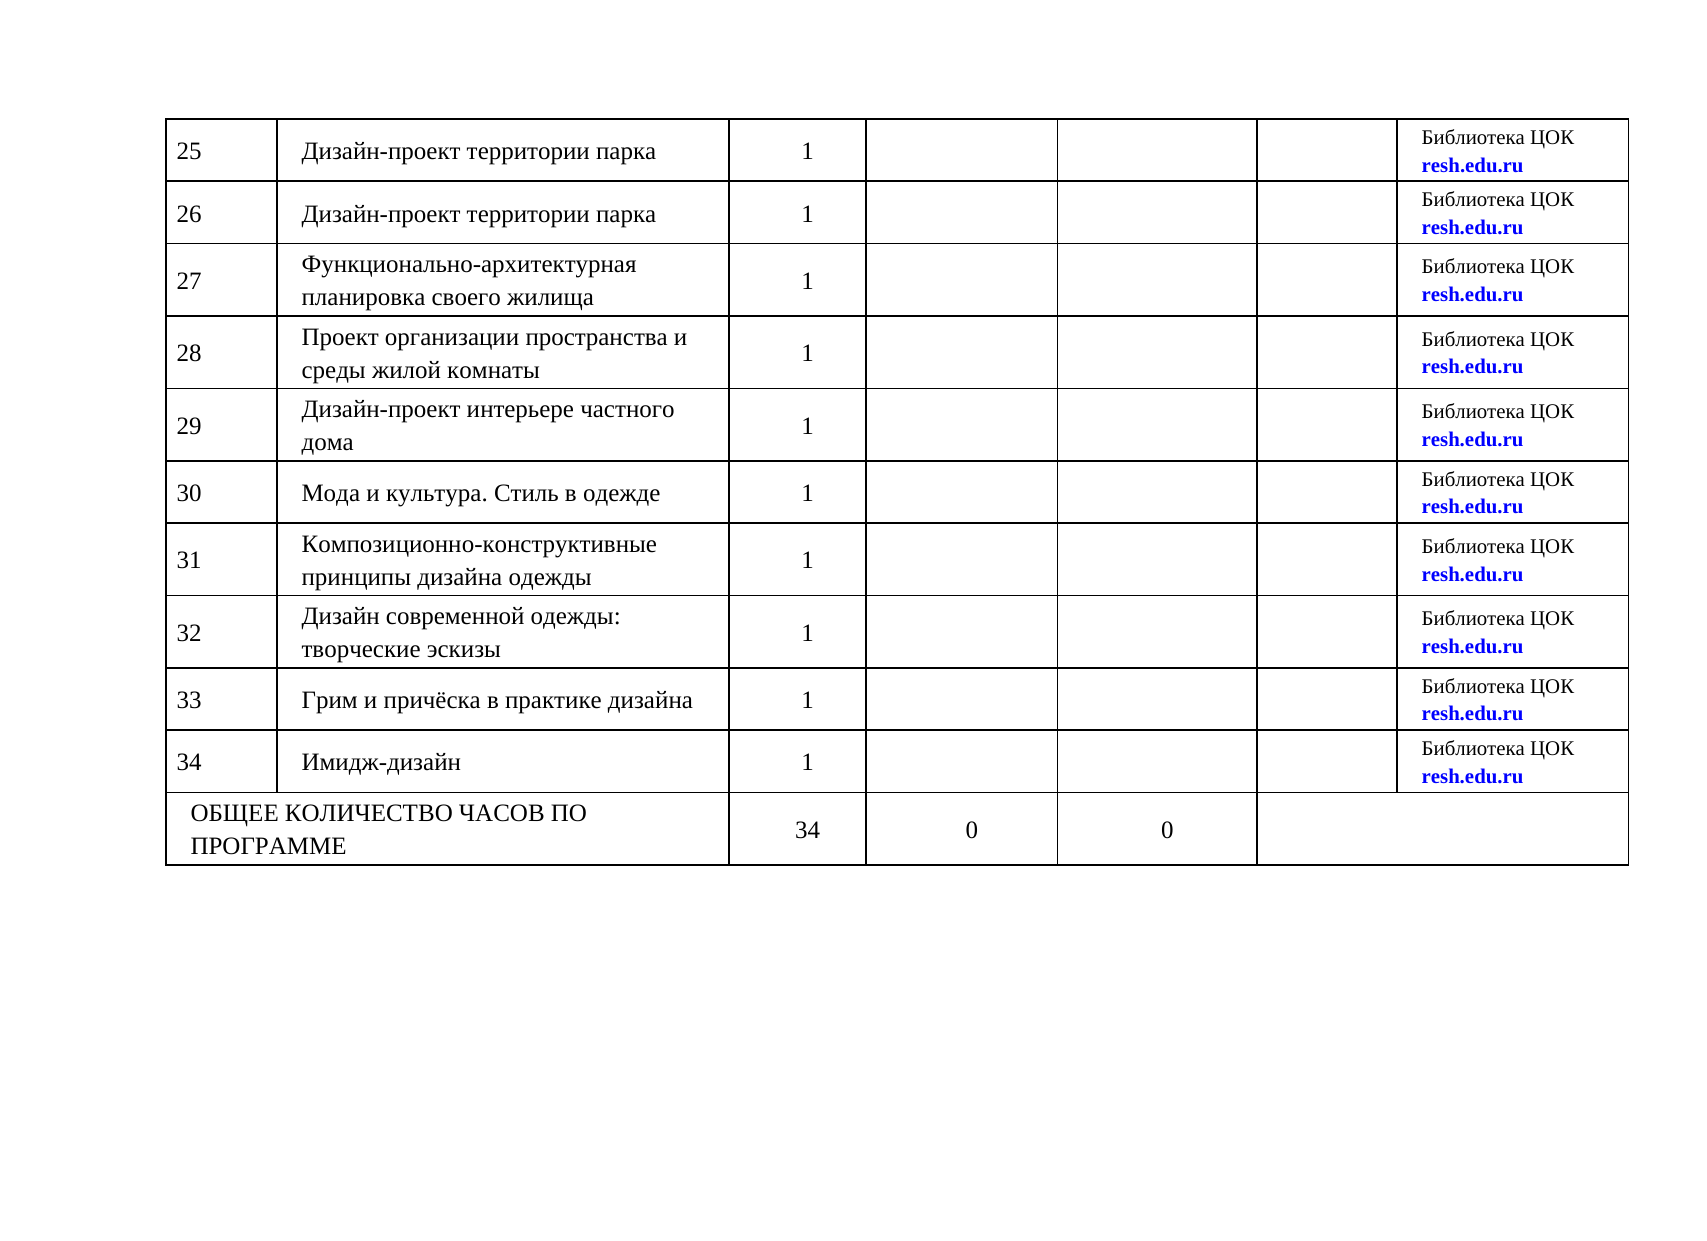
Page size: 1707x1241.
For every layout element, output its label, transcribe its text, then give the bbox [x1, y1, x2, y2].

table_cell [867, 669, 1057, 729]
table_cell [1058, 317, 1256, 387]
table_cell [1258, 182, 1396, 243]
table_cell [1058, 182, 1256, 243]
table_cell 31 [167, 524, 276, 594]
table_cell [1258, 793, 1628, 864]
table_cell [867, 596, 1057, 667]
table_cell [867, 462, 1057, 522]
table_cell 34 [730, 793, 865, 864]
table_cell [867, 317, 1057, 387]
table_cell 1 [730, 669, 865, 729]
table_cell [1058, 462, 1256, 522]
table_cell 1 [730, 462, 865, 522]
table_cell Дизайн-проект территории парка [278, 182, 728, 243]
table_cell 30 [167, 462, 276, 522]
table_cell Грим и причёска в практике дизайна [278, 669, 728, 729]
table_cell Библиотека ЦОК resh.edu.ru [1398, 462, 1628, 522]
table_cell 0 [867, 793, 1057, 864]
table_cell Мода и культура. Стиль в одежде [278, 462, 728, 522]
table_cell 25 [167, 120, 276, 180]
table_cell 0 [1058, 793, 1256, 864]
table_cell 27 [167, 244, 276, 315]
table_cell Библиотека ЦОК resh.edu.ru [1398, 317, 1628, 387]
table_cell 1 [730, 524, 865, 594]
table_cell [1258, 389, 1396, 460]
table_cell 1 [730, 120, 865, 180]
table_cell [867, 182, 1057, 243]
table_cell 34 [167, 731, 276, 792]
table_cell [1258, 731, 1396, 792]
table_cell [867, 120, 1057, 180]
table_cell [1058, 389, 1256, 460]
table_cell Дизайн-проект территории парка [278, 120, 728, 180]
table_cell Функционально-архитектурная планировка своего жилища [278, 244, 728, 315]
table_cell Библиотека ЦОК resh.edu.ru [1398, 731, 1628, 792]
table_cell 28 [167, 317, 276, 387]
table_cell 1 [730, 596, 865, 667]
table_cell Имидж-дизайн [278, 731, 728, 792]
table_cell [1258, 317, 1396, 387]
table_cell Проект организации пространства и среды жилой комнаты [278, 317, 728, 387]
table_cell [867, 389, 1057, 460]
table_cell [1258, 669, 1396, 729]
table_cell [1058, 524, 1256, 594]
table_cell [1258, 120, 1396, 180]
table_cell [1058, 669, 1256, 729]
table_cell [1258, 244, 1396, 315]
table_cell Композиционно-конструктивные принципы дизайна одежды [278, 524, 728, 594]
table_cell [1258, 462, 1396, 522]
table_cell [1258, 524, 1396, 594]
table_cell Библиотека ЦОК resh.edu.ru [1398, 669, 1628, 729]
table_cell Библиотека ЦОК resh.edu.ru [1398, 182, 1628, 243]
table_cell 1 [730, 389, 865, 460]
table_cell Библиотека ЦОК resh.edu.ru [1398, 244, 1628, 315]
table_cell [867, 524, 1057, 594]
table_cell Библиотека ЦОК resh.edu.ru [1398, 389, 1628, 460]
table_cell [1258, 596, 1396, 667]
table_cell 33 [167, 669, 276, 729]
table_cell [1058, 244, 1256, 315]
table_cell 29 [167, 389, 276, 460]
table_cell [1058, 731, 1256, 792]
table_cell [867, 731, 1057, 792]
table_cell 32 [167, 596, 276, 667]
table_cell Дизайн-проект интерьере частного дома [278, 389, 728, 460]
table_cell [867, 244, 1057, 315]
table_cell [1058, 596, 1256, 667]
table_cell 26 [167, 182, 276, 243]
table_cell 1 [730, 182, 865, 243]
table_cell [1058, 120, 1256, 180]
table_cell 1 [730, 731, 865, 792]
table_cell Библиотека ЦОК resh.edu.ru [1398, 596, 1628, 667]
table_cell Дизайн современной одежды: творческие эскизы [278, 596, 728, 667]
table_cell 1 [730, 317, 865, 387]
table_cell Библиотека ЦОК resh.edu.ru [1398, 524, 1628, 594]
table_cell ОБЩЕЕ КОЛИЧЕСТВО ЧАСОВ ПО ПРОГРАММЕ [167, 793, 728, 864]
table_cell 1 [730, 244, 865, 315]
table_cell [1398, 120, 1628, 180]
